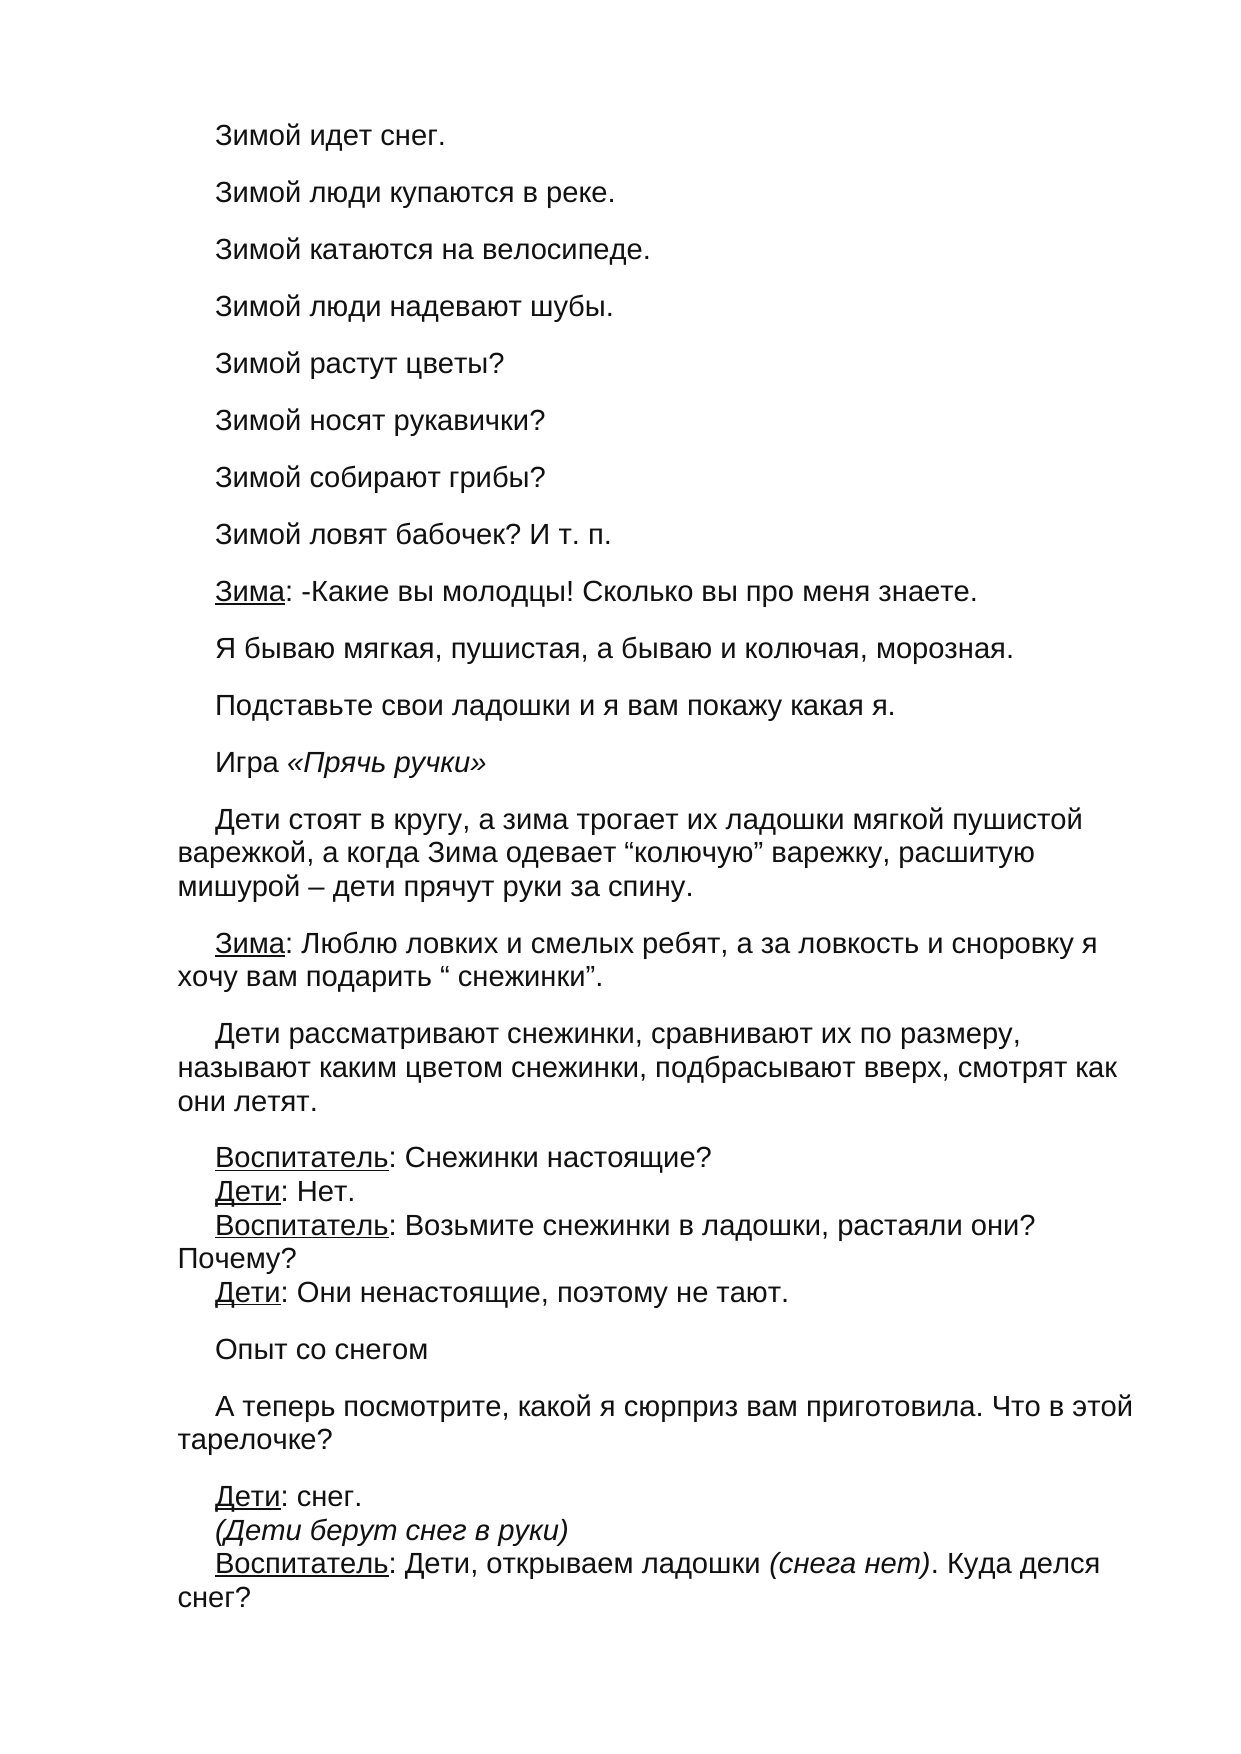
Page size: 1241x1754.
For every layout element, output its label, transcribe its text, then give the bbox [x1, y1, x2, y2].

text Зима: Люблю ловких и смелых ребят, а за ловкость и сноровку я хочу вам подарить “ снежинки”. [177, 926, 1152, 993]
text Зимой люди купаются в реке. [177, 175, 1152, 209]
text Игра «Прячь ручки» [177, 745, 1152, 778]
text Зима: -Какие вы молодцы! Сколько вы про меня знаете. [177, 574, 1152, 607]
text Зимой идет снег. [177, 118, 1152, 152]
text Воспитатель: Возьмите снежинки в ладошки, растаяли они? Почему? [177, 1208, 1152, 1275]
text (Дети берут снег в руки) [177, 1513, 1152, 1546]
text А теперь посмотрите, какой я сюрприз вам приготовила. Что в этой тарелочке? [177, 1389, 1152, 1456]
text Подставьте свои ладошки и я вам покажу какая я. [177, 688, 1152, 721]
text Зимой катаются на велосипеде. [177, 232, 1152, 266]
text Зимой люди надевают шубы. [177, 289, 1152, 323]
text Дети: Нет. [177, 1174, 1152, 1208]
text Зимой носят рукавички? [177, 403, 1152, 437]
text Дети стоят в кругу, а зима трогает их ладошки мягкой пушистой варежкой, а когда Зима одевает “колючую” варежку, расшитую мишурой – дети прячут руки за спину. [177, 802, 1152, 902]
text Я бываю мягкая, пушистая, а бываю и колючая, морозная. [177, 631, 1152, 664]
text Зимой собирают грибы? [177, 460, 1152, 493]
text Дети: снег. [177, 1479, 1152, 1513]
text Воспитатель: Снежинки настоящие? [177, 1141, 1152, 1174]
text Дети рассматривают снежинки, сравнивают их по размеру, называют каким цветом снежинки, подбрасывают вверх, смотрят как они летят. [177, 1016, 1152, 1117]
text Дети: Они ненастоящие, поэтому не тают. [177, 1275, 1152, 1308]
text Зимой ловят бабочек? И т. п. [177, 517, 1152, 551]
text Воспитатель: Дети, открываем ладошки (снега нет). Куда делся снег? [177, 1546, 1152, 1613]
text Зимой растут цветы? [177, 346, 1152, 379]
text Опыт со снегом [177, 1332, 1152, 1365]
